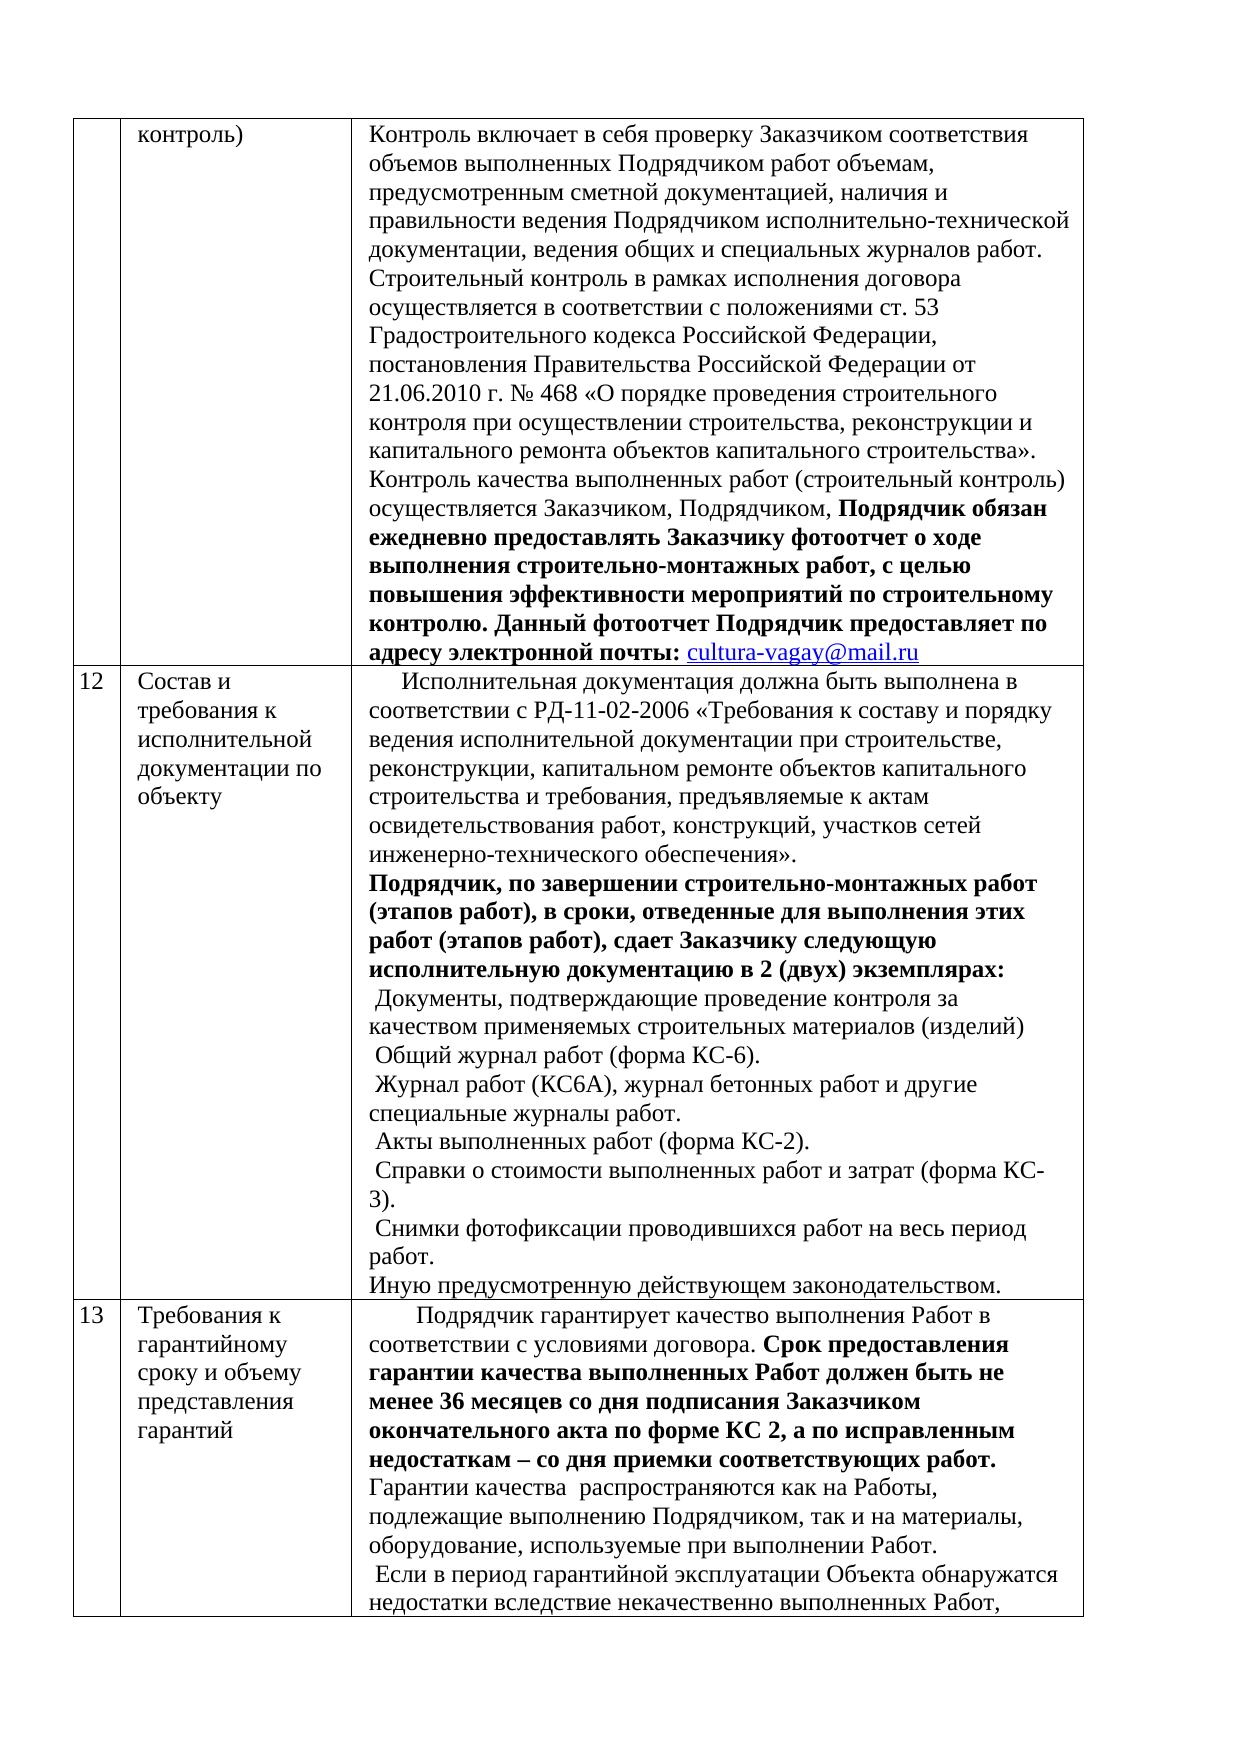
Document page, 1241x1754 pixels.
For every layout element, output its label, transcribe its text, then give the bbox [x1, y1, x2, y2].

table_cell 11 [74, 119, 120, 665]
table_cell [352, 1300, 1083, 1616]
table_cell 13 [74, 1300, 120, 1616]
table_cell 12 [74, 666, 120, 1299]
table_cell Исполнительная документация должна быть выполнена в соответствии с РД-11-02-2006 «Требования к составу и порядку ведения исполнительной документации при строительстве, реконструкции, капитальном ремонте объектов капитального строительства и требования, предъявляемые к актам освидетельствования работ, конструкций, участков сетей инженерно-технического обеспечения». Подрядчик, по завершении строительно-монтажных работ (этапов работ), в сроки, отведенные для выполнения этих работ (этапов работ), сдает Заказчику следующую исполнительную документацию в 2 (двух) экземплярах: Документы, подтверждающие проведение контроля за качеством применяемых строительных материалов (изделий) Общий журнал работ (форма КС-6). Журнал работ (КС6А), журнал бетонных работ и другие специальные журналы работ. Акты выполненных работ (форма КС-2). Справки о стоимости выполненных работ и затрат (форма КС-3). Снимки фотофиксации проводившихся работ на весь период работ. Иную предусмотренную действующем законодательством. [352, 666, 1083, 1299]
table_cell Состав и требования к исполнительной документации по объекту [121, 666, 351, 1299]
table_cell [121, 1300, 351, 1616]
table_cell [352, 119, 1083, 665]
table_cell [121, 119, 351, 665]
